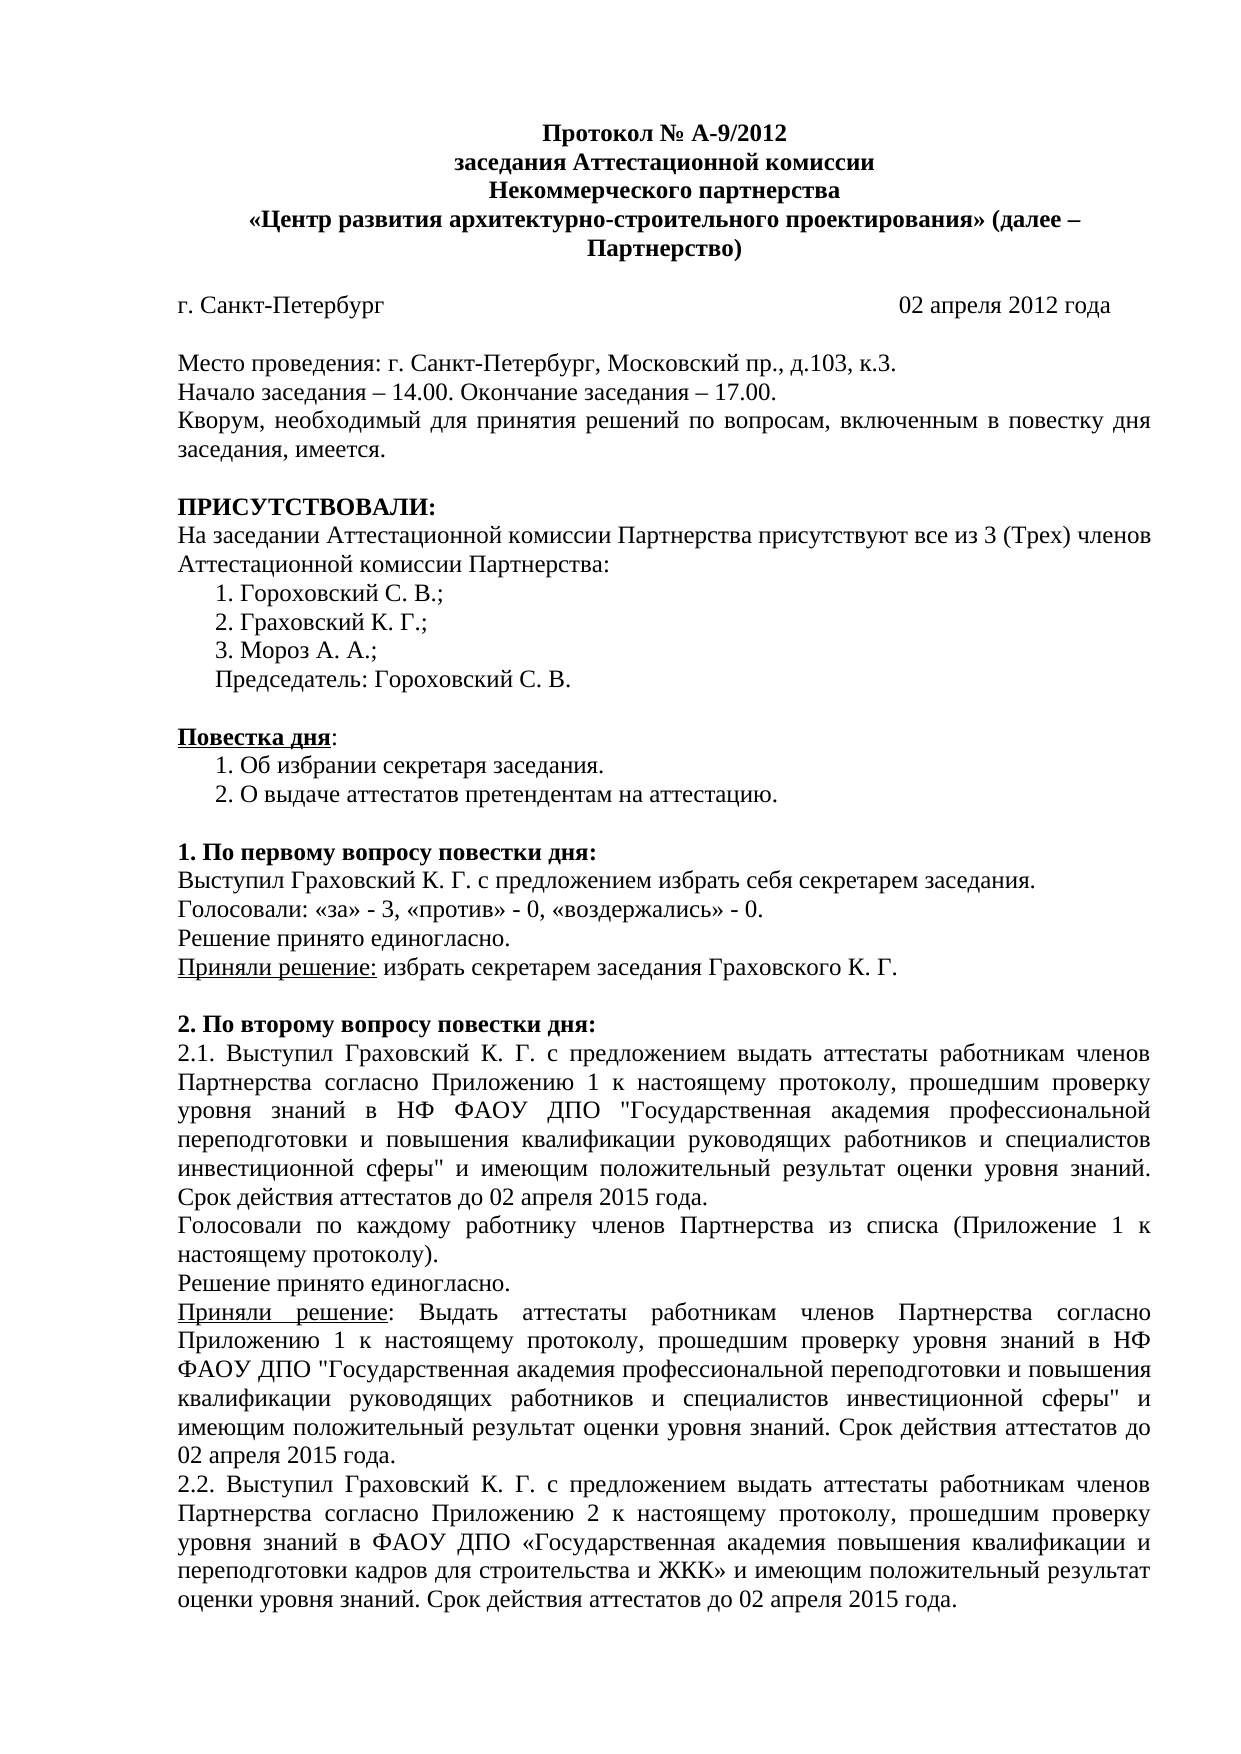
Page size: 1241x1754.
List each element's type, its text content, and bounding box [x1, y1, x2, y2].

text «Центр развития архитектурно-строительного проектирования» (далее – Партнерство) [177, 204, 1152, 262]
text 2. Граховский К. Г.; [215, 607, 1152, 636]
text г. Санкт-Петербург 02 апреля 2012 года [177, 291, 1152, 319]
text Голосовали: «за» - 3, «против» - 0, «воздержались» - 0. [177, 894, 1152, 923]
text ПРИСУТСТВОВАЛИ: [177, 492, 1152, 521]
text Место проведения: г. Санкт-Петербург, Московский пр., д.103, к.3. [177, 348, 1152, 377]
text заседания Аттестационной комиссии [177, 147, 1152, 176]
text Кворум, необходимый для принятия решений по вопросам, включенным в повестку дня заседания, имеется. [177, 406, 1152, 463]
text Решение принято единогласно. [177, 1268, 1152, 1297]
text Приняли решение: Выдать аттестаты работникам членов Партнерства согласно Приложению 1 к настоящему протоколу, прошедшим проверку уровня знаний в НФ ФАОУ ДПО "Государственная академия профессиональной переподготовки и повышения квалификации руководящих работников и специалистов инвестиционной сферы" и имеющим положительный результат оценки уровня знаний. Срок действия аттестатов до 02 апреля 2015 года. [177, 1297, 1152, 1469]
text Повестка дня: [177, 722, 1152, 751]
text 2. О выдаче аттестатов претендентам на аттестацию. [215, 779, 1152, 808]
text Председатель: Гороховский С. В. [215, 664, 1152, 693]
text Решение принято единогласно. [177, 923, 1152, 952]
text Голосовали по каждому работнику членов Партнерства из списка (Приложение 1 к настоящему протоколу). [177, 1211, 1152, 1268]
text 1. Гороховский С. В.; [215, 578, 1152, 607]
text Приняли решение: избрать секретарем заседания Граховского К. Г. [177, 952, 1152, 981]
text Выступил Граховский К. Г. с предложением избрать себя секретарем заседания. [177, 866, 1152, 894]
text 2. По второму вопросу повестки дня: [177, 1009, 1152, 1038]
text 2.2. Выступил Граховский К. Г. с предложением выдать аттестаты работникам членов Партнерства согласно Приложению 2 к настоящему протоколу, прошедшим проверку уровня знаний в ФАОУ ДПО «Государственная академия повышения квалификации и переподготовки кадров для строительства и ЖКК» и имеющим положительный результат оценки уровня знаний. Срок действия аттестатов до 02 апреля 2015 года. [177, 1469, 1152, 1613]
text 3. Мороз А. А.; [215, 636, 1152, 664]
text 2.1. Выступил Граховский К. Г. с предложением выдать аттестаты работникам членов Партнерства согласно Приложению 1 к настоящему протоколу, прошедшим проверку уровня знаний в НФ ФАОУ ДПО "Государственная академия профессиональной переподготовки и повышения квалификации руководящих работников и специалистов инвестиционной сферы" и имеющим положительный результат оценки уровня знаний. Срок действия аттестатов до 02 апреля 2015 года. [177, 1038, 1152, 1211]
text Начало заседания – 14.00. Окончание заседания – 17.00. [177, 377, 1152, 406]
text Протокол № А-9/2012 [177, 118, 1152, 147]
text 1. Об избрании секретаря заседания. [215, 751, 1152, 779]
text На заседании Аттестационной комиссии Партнерства присутствуют все из 3 (Трех) членов Аттестационной комиссии Партнерства: [177, 521, 1152, 578]
text Некоммерческого партнерства [177, 176, 1152, 204]
text 1. По первому вопросу повестки дня: [177, 837, 1152, 866]
